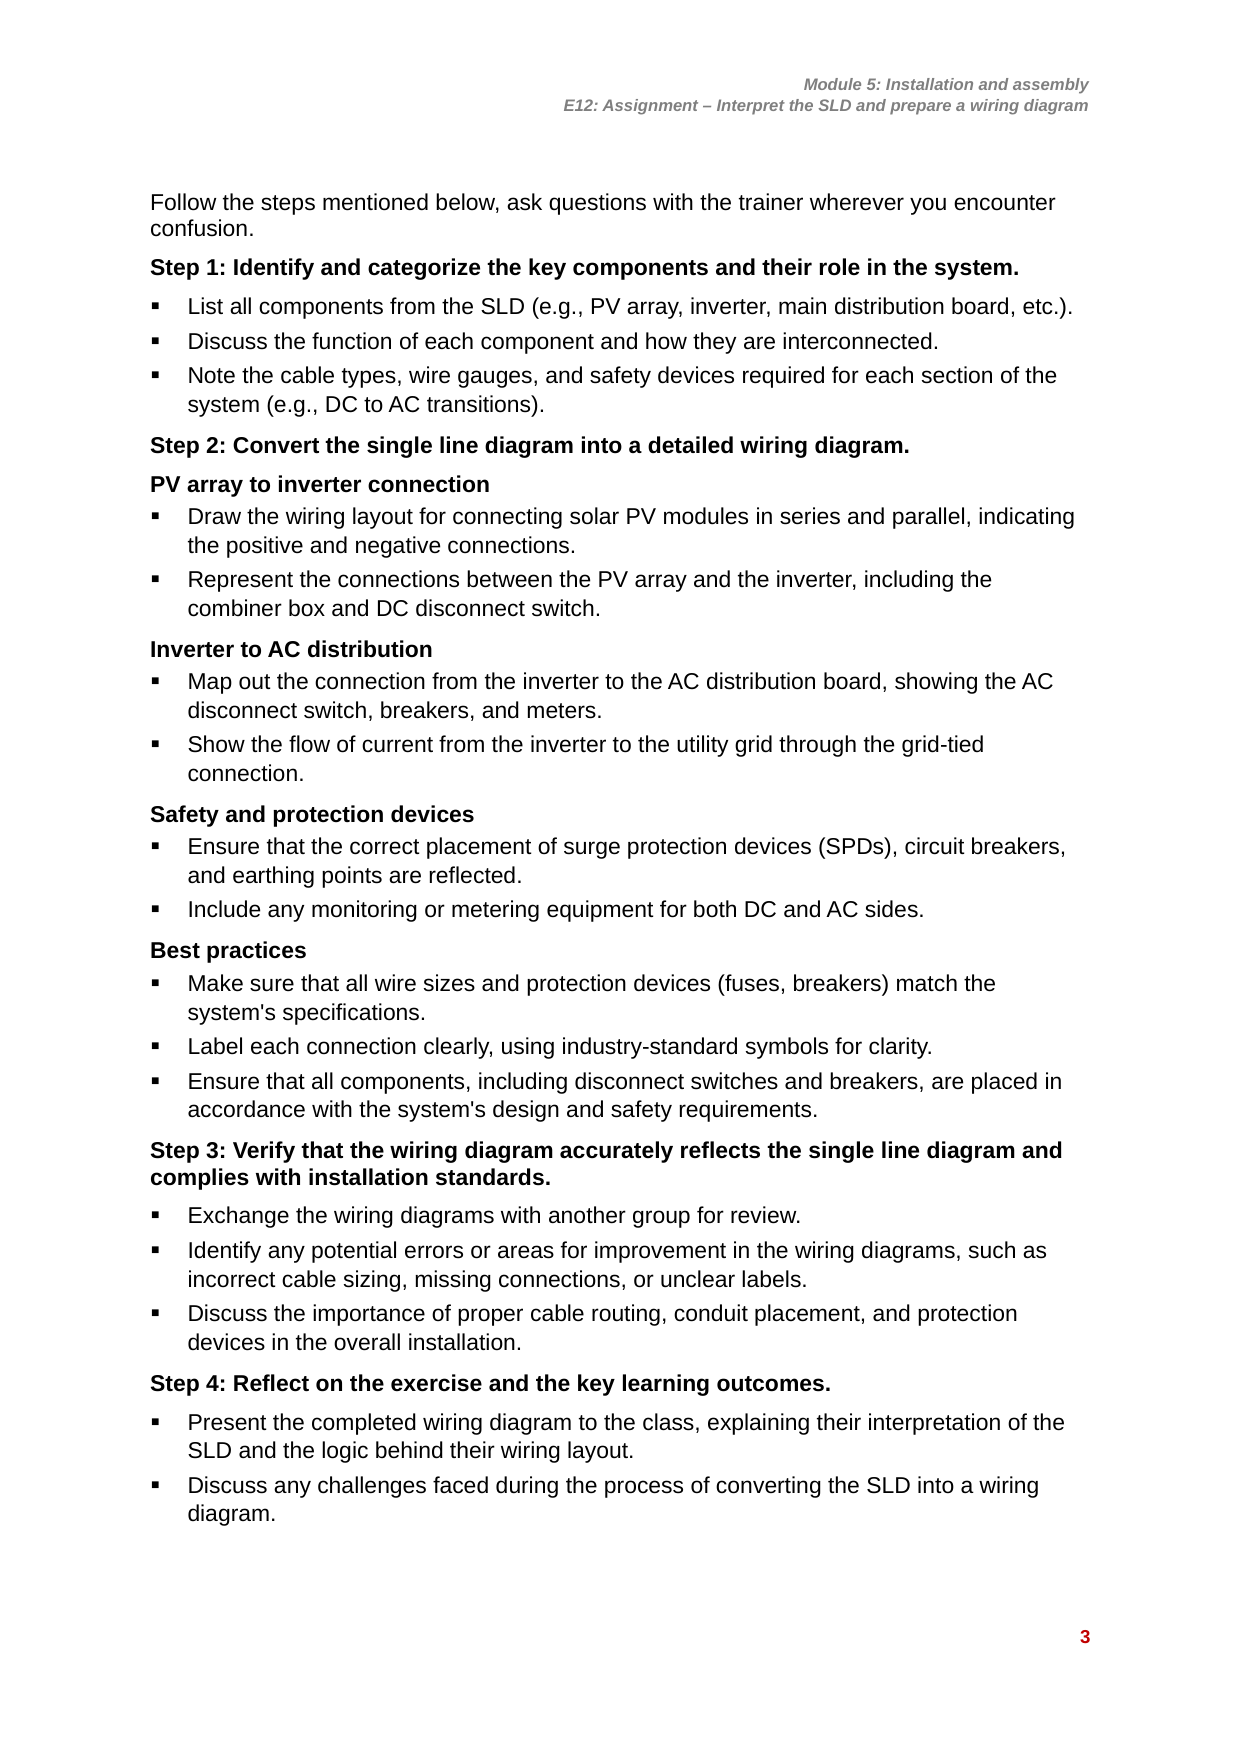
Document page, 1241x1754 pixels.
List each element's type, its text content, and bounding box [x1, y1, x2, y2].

text Step 1: Identify and categorize the key components and their role in the system. [150, 254, 1090, 280]
list Map out the connection from the inverter to the AC distribution board, showing the AC disconnect switch, breakers, and meters. [150, 668, 1090, 723]
list Present the completed wiring diagram to the class, explaining their interpretation of the SLD and the logic behind their wiring layout. [150, 1408, 1090, 1463]
list Ensure that all components, including disconnect switches and breakers, are placed in accordance with the system's design and safety requirements. [150, 1068, 1090, 1123]
list Note the cable types, wire gauges, and safety devices required for each section of the system (e.g., DC to AC transitions). [150, 362, 1090, 417]
list Show the flow of current from the inverter to the utility grid through the grid-tied connection. [150, 731, 1090, 786]
list Discuss any challenges faced during the process of converting the SLD into a wiring diagram. [150, 1472, 1090, 1526]
list Draw the wiring layout for connecting solar PV modules in series and parallel, indicating the positive and negative connections. [150, 503, 1090, 558]
list Ensure that the correct placement of surge protection devices (SPDs), circuit breakers, and earthing points are reflected. [150, 833, 1090, 888]
list Represent the connections between the PV array and the inverter, including the combiner box and DC disconnect switch. [150, 566, 1090, 621]
list Label each connection clearly, using industry-standard symbols for clarity. [150, 1033, 1090, 1059]
list Exchange the wiring diagrams with another group for review. [150, 1202, 1090, 1229]
text Step 3: Verify that the wiring diagram accurately reflects the single line diagram and complies with installation standards. [150, 1137, 1090, 1190]
text Step 2: Convert the single line diagram into a detailed wiring diagram. [150, 432, 1090, 458]
list Include any monitoring or metering equipment for both DC and AC sides. [150, 896, 1090, 923]
list Make sure that all wire sizes and protection devices (fuses, breakers) match the system's specifications. [150, 970, 1090, 1025]
list Identify any potential errors or areas for improvement in the wiring diagrams, such as incorrect cable sizing, missing connections, or unclear labels. [150, 1237, 1090, 1292]
list Discuss the function of each component and how they are interconnected. [150, 328, 1090, 354]
list List all components from the SLD (e.g., PV array, inverter, main distribution board, etc.). [150, 293, 1090, 319]
list Discuss the importance of proper cable routing, conduit placement, and protection devices in the overall installation. [150, 1300, 1090, 1355]
text PV array to inverter connection [150, 471, 1090, 497]
text Step 4: Reflect on the exercise and the key learning outcomes. [150, 1369, 1090, 1396]
text Inverter to AC distribution [150, 636, 1090, 662]
text Follow the steps mentioned below, ask questions with the trainer wherever you encounter confusion. [150, 189, 1090, 242]
text Best practices [150, 937, 1090, 964]
text Safety and protection devices [150, 801, 1090, 827]
